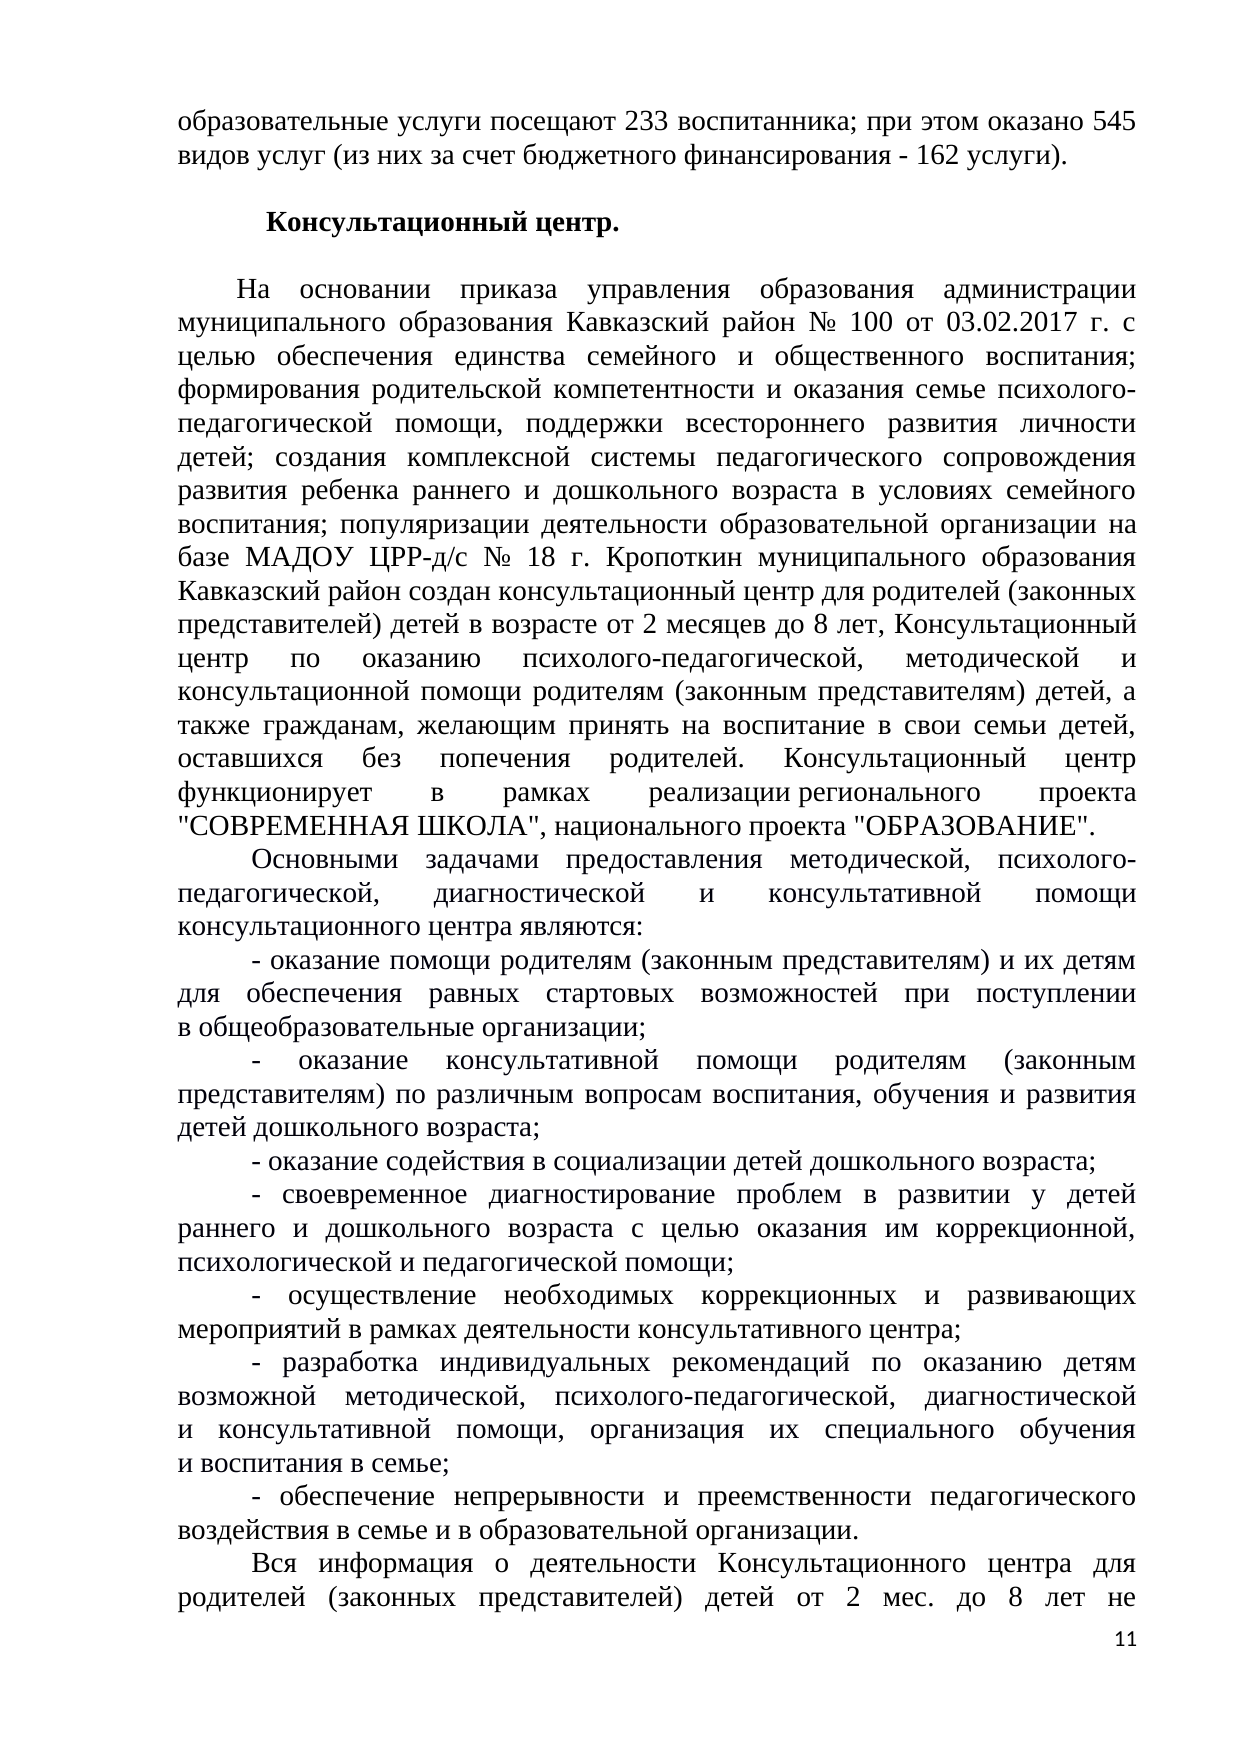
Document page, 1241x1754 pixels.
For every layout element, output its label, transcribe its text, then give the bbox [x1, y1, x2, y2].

text - разработка индивидуальных рекомендаций по оказанию детям возможной методической, психолого-педагогической, диагностической и консультативной помощи, организация их специального обучения и воспитания в семье; [177, 1344, 1137, 1478]
text - оказание помощи родителям (законным представителям) и их детям для обеспечения равных стартовых возможностей при поступлении в общеобразовательные организации; [177, 942, 1137, 1042]
text - своевременное диагностирование проблем в развитии у детей раннего и дошкольного возраста с целью оказания им коррекционной, психологической и педагогической помощи; [177, 1177, 1137, 1277]
text - обеспечение непрерывности и преемственности педагогического воздействия в семье и в образовательной организации. [177, 1478, 1137, 1546]
text На основании приказа управления образования администрации муниципального образования Кавказский район № 100 от 03.02.2017 г. с целью обеспечения единства семейного и общественного воспитания; формирования родительской компетентности и оказания семье психолого-педагогической помощи, поддержки всестороннего развития личности детей; создания комплексной системы педагогического сопровождения развития ребенка раннего и дошкольного возраста в условиях семейного воспитания; популяризации деятельности образовательной организации на базе МАДОУ ЦРР-д/с № 18 г. Кропоткин муниципального образования Кавказский район создан консультационный центр для родителей (законных представителей) детей в возрасте от 2 месяцев до 8 лет, Консультационный центр по оказанию психолого-педагогической, методической и консультационной помощи родителям (законным представителям) детей, а также гражданам, желающим принять на воспитание в свои семьи детей, оставшихся без попечения родителей. Консультационный центр функционирует в рамках реализации регионального проекта "СОВРЕМЕННАЯ ШКОЛА", национального проекта "ОБРАЗОВАНИЕ". [177, 271, 1137, 841]
text - осуществление необходимых коррекционных и развивающих мероприятий в рамках деятельности консультативного центра; [177, 1277, 1137, 1344]
text - оказание содействия в социализации детей дошкольного возраста; [177, 1143, 1137, 1177]
text Консультационный центр. [177, 204, 1137, 237]
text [177, 1546, 1137, 1613]
text Основными задачами предоставления методической, психолого-педагогической, диагностической и консультативной помощи консультационного центра являются: [177, 841, 1137, 942]
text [177, 103, 1137, 170]
text - оказание консультативной помощи родителям (законным представителям) по различным вопросам воспитания, обучения и развития детей дошкольного возраста; [177, 1042, 1137, 1143]
